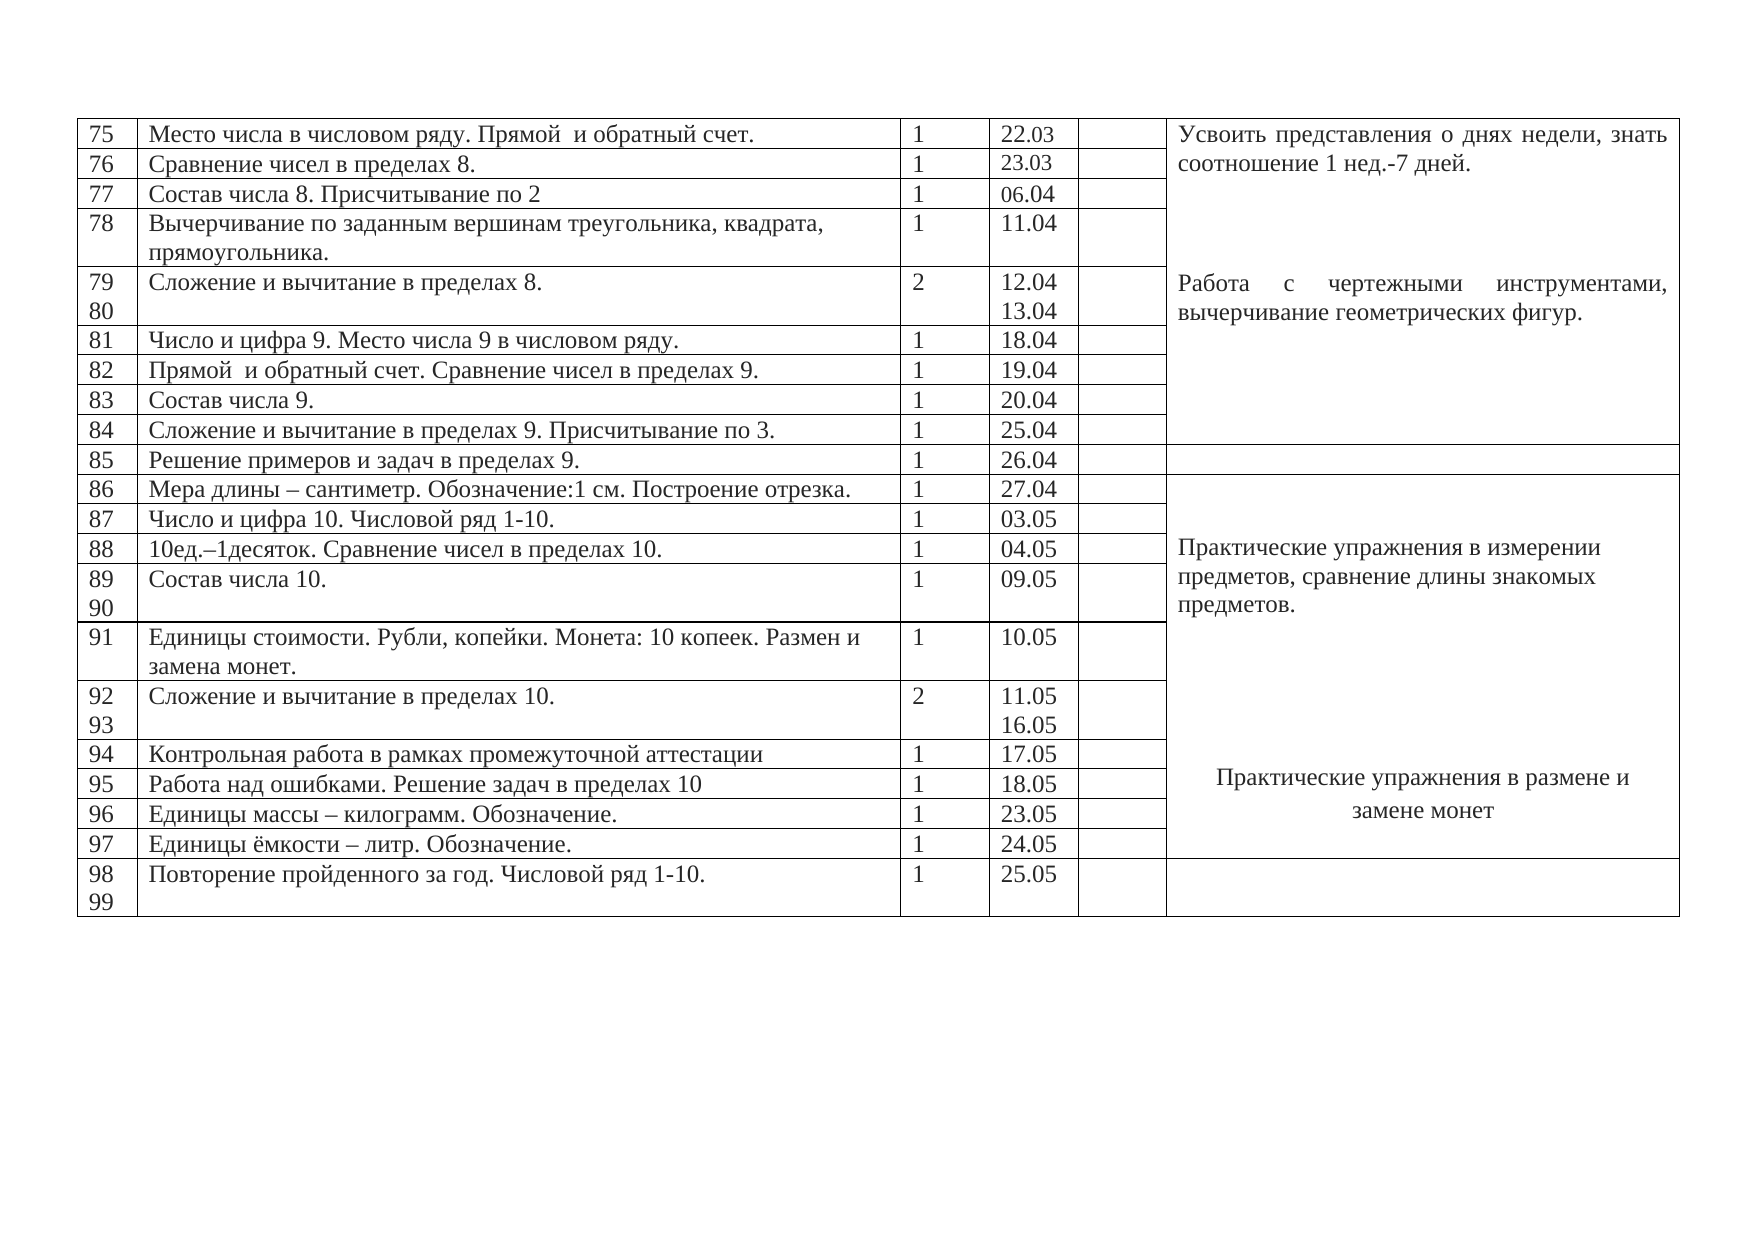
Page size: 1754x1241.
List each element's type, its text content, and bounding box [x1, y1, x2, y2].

table_cell 04.05 [990, 534, 1078, 563]
table_cell 1 [901, 209, 989, 266]
table_cell [1079, 504, 1166, 533]
table_cell 1 [901, 623, 989, 680]
table_cell 11.05 16.05 [990, 681, 1078, 738]
table_cell [1079, 355, 1166, 384]
table_cell 77 [78, 179, 137, 207]
table_cell 84 [78, 415, 137, 444]
table_cell 18.05 [990, 769, 1078, 798]
table_cell 1 [901, 534, 989, 563]
table_cell Состав числа 10. [138, 564, 900, 621]
table_cell Число и цифра 10. Числовой ряд 1-10. [138, 504, 900, 533]
table_cell 27.04 [990, 475, 1078, 503]
table_cell 1 [901, 179, 989, 207]
table_cell 1 [901, 769, 989, 798]
table_cell 1 [901, 355, 989, 384]
table_cell 1 [901, 149, 989, 178]
table_cell Повторение пройденного за год. Числовой ряд 1-10. [138, 859, 900, 916]
table_cell 95 [78, 769, 137, 798]
table_cell 23.03 [990, 149, 1078, 178]
table_cell Единицы ёмкости – литр. Обозначение. [138, 829, 900, 858]
table_cell 2 [901, 267, 989, 324]
table_cell 86 [78, 475, 137, 503]
table_cell [1079, 623, 1166, 680]
table_cell [1079, 799, 1166, 828]
table_cell 24.05 [990, 829, 1078, 858]
table_cell 91 [78, 623, 137, 680]
table_cell Сравнение чисел в пределах 8. [138, 149, 900, 178]
table_cell 1 [901, 859, 989, 916]
table_cell [1167, 445, 1679, 473]
table_cell 97 [78, 829, 137, 858]
table_cell 18.04 [990, 326, 1078, 354]
table_cell 10.05 [990, 623, 1078, 680]
table_cell Единицы массы – килограмм. Обозначение. [138, 799, 900, 828]
table_cell 1 [901, 799, 989, 828]
table_cell 26.04 [990, 445, 1078, 473]
table_cell 81 [78, 326, 137, 354]
table_cell 88 [78, 534, 137, 563]
table_cell [1079, 475, 1166, 503]
table_cell 10ед.–1десяток. Сравнение чисел в пределах 10. [138, 534, 900, 563]
table_cell 82 [78, 355, 137, 384]
table_cell 11.04 [990, 209, 1078, 266]
table_cell Практические упражнения в измерении предметов, сравнение длины знакомых предметов. Практические упражнения в размене и замене монет [1167, 475, 1679, 858]
table_cell [1079, 740, 1166, 768]
table_cell Сложение и вычитание в пределах 10. [138, 681, 900, 738]
table_cell [1079, 209, 1166, 266]
table_cell Мера длины – сантиметр. Обозначение:1 см. Построение отрезка. [138, 475, 900, 503]
table_cell Сложение и вычитание в пределах 8. [138, 267, 900, 324]
table_cell 1 [901, 415, 989, 444]
table_cell 1 [901, 829, 989, 858]
table_cell 20.04 [990, 385, 1078, 414]
table_cell [1079, 267, 1166, 324]
table_cell 1 [901, 564, 989, 621]
table_cell [1167, 859, 1679, 916]
table_cell [1079, 534, 1166, 563]
table_cell [1079, 445, 1166, 473]
table_cell [1079, 769, 1166, 798]
table_cell 75 [78, 119, 137, 148]
table_cell [1079, 681, 1166, 738]
table_cell Работа над ошибками. Решение задач в пределах 10 [138, 769, 900, 798]
table_cell 06.04 [990, 179, 1078, 207]
table_cell 1 [901, 119, 989, 148]
table_cell 76 [78, 149, 137, 178]
table_cell 1 [901, 504, 989, 533]
table_cell 79 80 [78, 267, 137, 324]
table_cell Вычерчивание по заданным вершинам треугольника, квадрата, прямоугольника. [138, 209, 900, 266]
table_cell 94 [78, 740, 137, 768]
table_cell [1079, 829, 1166, 858]
table_cell 1 [901, 385, 989, 414]
table_cell [1079, 385, 1166, 414]
table_cell 23.05 [990, 799, 1078, 828]
table_cell 09.05 [990, 564, 1078, 621]
table_cell Место числа в числовом ряду. Прямой и обратный счет. [138, 119, 900, 148]
table_cell 78 [78, 209, 137, 266]
table_cell Прямой и обратный счет. Сравнение чисел в пределах 9. [138, 355, 900, 384]
table_cell 98 99 [78, 859, 137, 916]
table_cell 1 [901, 445, 989, 473]
table_cell 1 [901, 740, 989, 768]
table_cell 19.04 [990, 355, 1078, 384]
table_cell [1079, 564, 1166, 621]
table_cell 17.05 [990, 740, 1078, 768]
table_cell 1 [901, 475, 989, 503]
table_cell Решение примеров и задач в пределах 9. [138, 445, 900, 473]
table_cell 85 [78, 445, 137, 473]
table_cell 2 [901, 681, 989, 738]
table_cell 89 90 [78, 564, 137, 621]
table_cell [1079, 119, 1166, 148]
table_cell Контрольная работа в рамках промежуточной аттестации [138, 740, 900, 768]
table_cell Число и цифра 9. Место числа 9 в числовом ряду. [138, 326, 900, 354]
table_cell Сложение и вычитание в пределах 9. Присчитывание по 3. [138, 415, 900, 444]
table_cell [1079, 415, 1166, 444]
table_cell [1079, 149, 1166, 178]
table_cell 03.05 [990, 504, 1078, 533]
table_cell 96 [78, 799, 137, 828]
table_cell 83 [78, 385, 137, 414]
table_cell 12.04 13.04 [990, 267, 1078, 324]
table_cell [1079, 179, 1166, 207]
table_cell 87 [78, 504, 137, 533]
table_cell [1079, 859, 1166, 916]
table_cell Единицы стоимости. Рубли, копейки. Монета: 10 копеек. Размен и замена монет. [138, 623, 900, 680]
table_cell 22.03 [990, 119, 1078, 148]
table_cell Состав числа 9. [138, 385, 900, 414]
table_cell 1 [901, 326, 989, 354]
table_cell 25.04 [990, 415, 1078, 444]
table_cell [1079, 326, 1166, 354]
table_cell Состав числа 8. Присчитывание по 2 [138, 179, 900, 207]
table_cell 25.05 [990, 859, 1078, 916]
table_cell 92 93 [78, 681, 137, 738]
